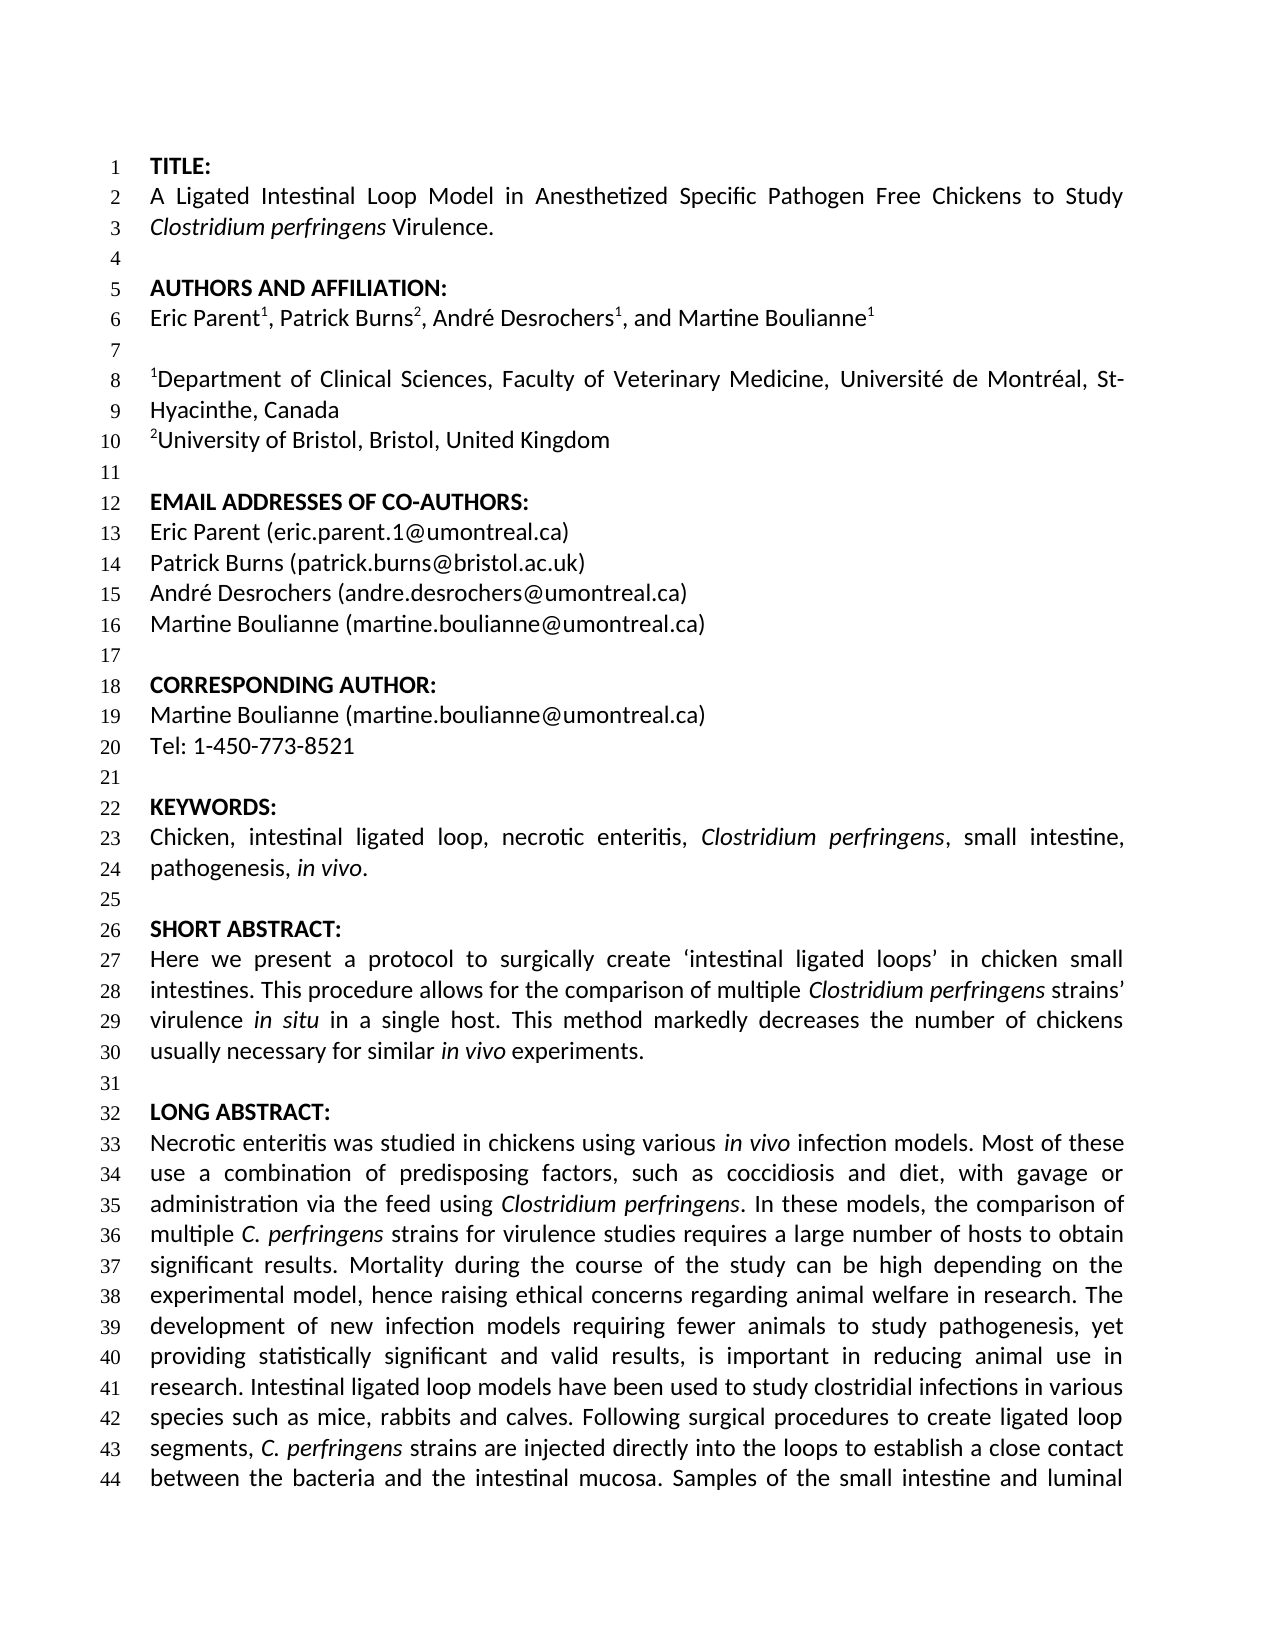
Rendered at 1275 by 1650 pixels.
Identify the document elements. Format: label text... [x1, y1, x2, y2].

text 1Department of Clinical Sciences, Faculty of Veterinary Medicine, Université de Montréal, St-Hyacinthe, Canada [150, 364, 1125, 425]
text Authors AND AFFILIATION: [150, 272, 1125, 303]
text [150, 1127, 1125, 1493]
text Martine Boulianne (martine.boulianne@umontreal.ca) [150, 699, 1125, 730]
text Patrick Burns (patrick.burns@bristol.ac.uk) [578, 547, 1125, 577]
text Corresponding author: [150, 669, 1125, 699]
text Long abstract: [150, 1096, 1125, 1127]
text A Ligated Intestinal Loop Model in Anesthetized Specific Pathogen Free Chickens to Study Clostridium perfringens Virulence. [150, 181, 1125, 242]
text Patrick Burns (patrick.burns@bristol.ac.uk) [150, 547, 297, 577]
text 2University of Bristol, Bristol, United Kingdom [150, 425, 1125, 455]
text André Desrochers (andre.desrochers@umontreal.ca) [150, 577, 1125, 608]
text Chicken, intestinal ligated loop, necrotic enteritis, Clostridium perfringens, small intestine, pathogenesis, in vivo. [150, 821, 1125, 882]
text EMAIL ADDRESSES OF CO-AUTHORS: [150, 486, 1125, 516]
text Here we present a protocol to surgically create ‘intestinal ligated loops’ in chicken small intestines. This procedure allows for the comparison of multiple Clostridium perfringens strains’ virulence in situ in a single host. This method markedly decreases the number of chickens usually necessary for similar in vivo experiments. [150, 943, 1125, 1066]
text Eric Parent (eric.parent.1@umontreal.ca) [150, 516, 1125, 547]
text Keywords: [150, 791, 1125, 821]
text Martine Boulianne (martine.boulianne@umontreal.ca) [150, 608, 1125, 638]
text Tel: 1-450-773-8521 [150, 730, 1125, 760]
text TITLE: [150, 150, 1125, 181]
text Short abstract: [150, 913, 1125, 943]
text Eric Parent1, Patrick Burns2, André Desrochers1, and Martine Boulianne1 [150, 303, 1125, 333]
